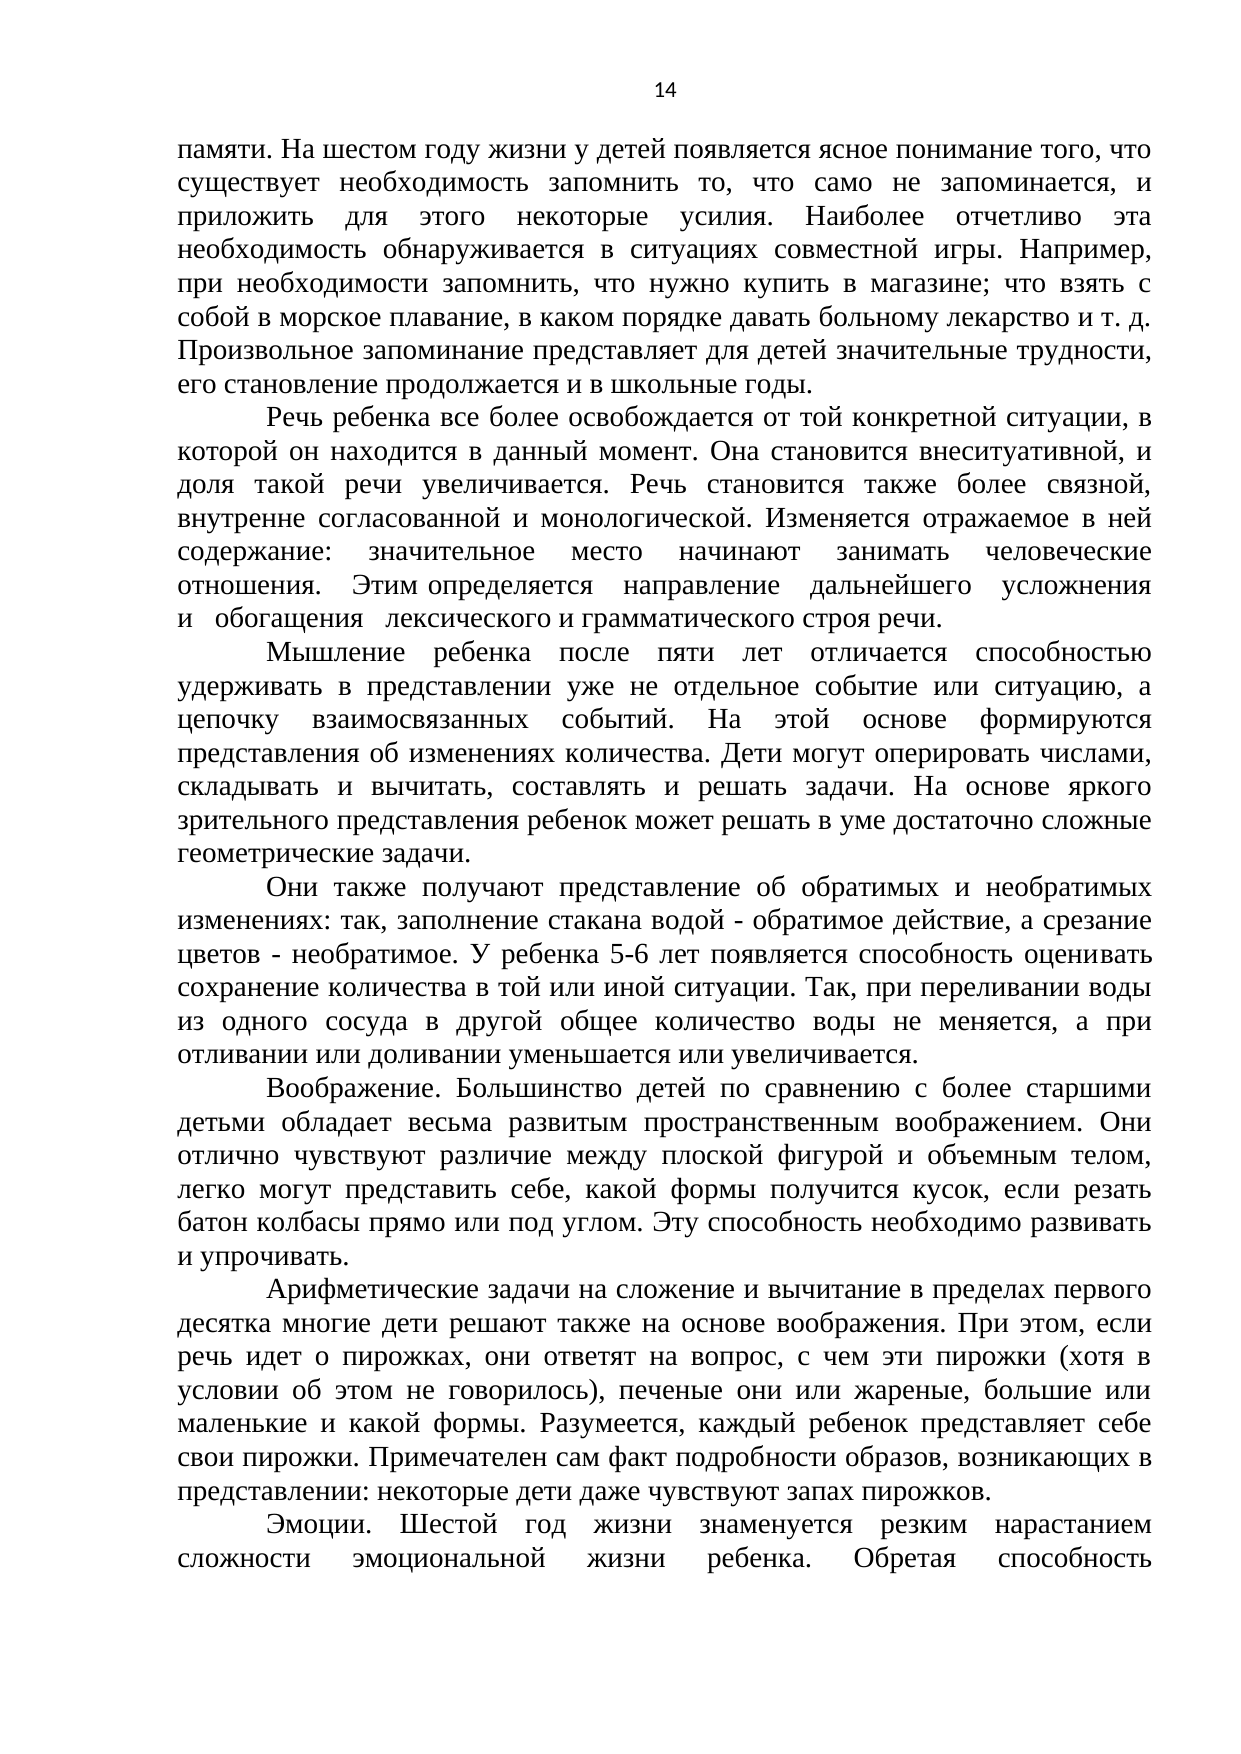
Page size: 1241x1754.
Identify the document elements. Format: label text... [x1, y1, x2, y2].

text Речь ребенка все более освобождается от той конкретной ситуации, в которой он находится в данный момент. Она становится внеситуативной, и доля такой речи увеличивается. Речь становится также более связной, внутренне согласованной и монологической. Изменяется отражаемое в ней содержание: значительное место начинают занимать человеческие отношения. Этим определяется направление дальнейшего усложнения и обогащения лексического и грамматического строя речи. [177, 399, 1153, 634]
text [177, 1506, 1153, 1573]
text Мышление ребенка после пяти лет отличается способностью удерживать в представлении уже не отдельное событие или ситуацию, а цепочку взаимосвязанных событий. На этой основе формируются представления об изменениях количества. Дети могут оперировать числами, складывать и вычитать, составлять и решать задачи. На основе яркого зрительного представления ребе­нок может решать в уме достаточно сложные геомет­рические задачи. [177, 634, 1153, 869]
text Арифметические задачи на сложение и вычитание в пределах первого десятка многие дети решают так­же на основе воображения. При этом, если речь идет о пирожках, они ответят на вопрос, с чем эти пирожки (хотя в условии об этом не говорилось), печеные они или жареные, большие или маленькие и какой формы. Разумеется, каждый ребенок представляет себе свои пирожки. Примечателен сам факт подроб­ности образов, возникающих в представлении: некоторые дети даже чувствуют запах пирожков. [177, 1271, 1153, 1506]
text Они также получают представление об обратимых и необратимых изменениях: так, заполнение стакана водой - обратимое действие, а срезание цветов - необратимое. У ребенка 5-6 лет появляется способность оцени­вать сохранение количества в той или иной ситуации. Так, при переливании воды из одного сосуда в другой общее количество воды не меняется, а при отливании или доливании уменьшается или увеличивается. [177, 869, 1153, 1070]
text Воображение. Большинство детей по сравнению с более старшими детьми обладает весьма развитым пространственным воображением. Они отлично чув­ствуют различие между плоской фигурой и объемным телом, легко могут представить себе, какой формы получится кусок, если резать батон колбасы прямо или под углом. Эту способность необходимо развивать и упрочивать. [177, 1070, 1153, 1271]
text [177, 131, 1153, 399]
